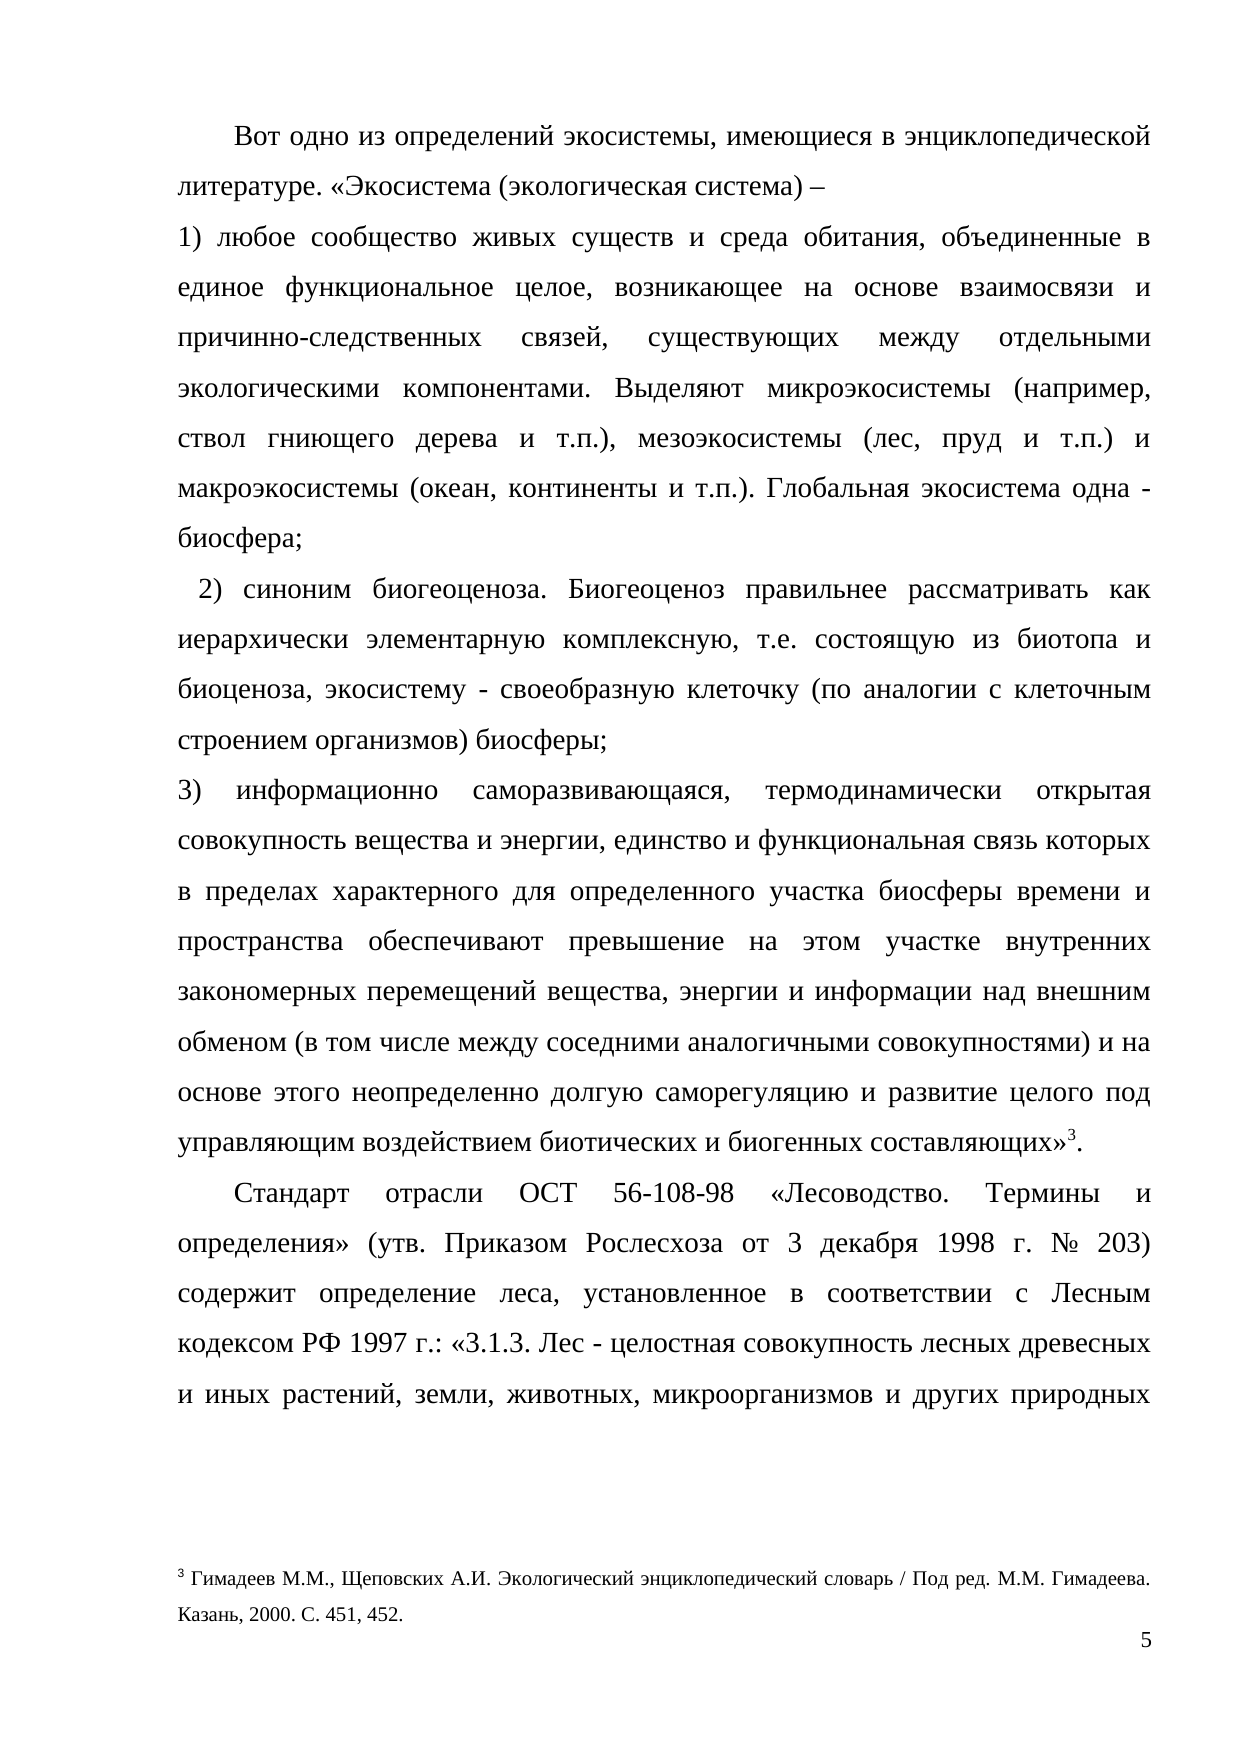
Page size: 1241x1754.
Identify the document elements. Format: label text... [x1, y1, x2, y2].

text Вот одно из определений экосистемы, имеющиеся в энциклопедической литературе. «Экосистема (экологическая система) – [177, 118, 1152, 202]
text 1) любое сообщество живых существ и среда обитания, объединенные в единое функциональное целое, возникающее на основе взаимосвязи и причинно-следственных связей, существующих между отдельными экологическими компонентами. Выделяют микроэкосистемы (например, ствол гниющего дерева и т.п.), мезоэкосистемы (лес, пруд и т.п.) и макроэкосистемы (океан, континенты и т.п.). Глобальная экосистема одна - биосфера; [177, 219, 1152, 554]
text 3) информационно саморазвивающаяся, термодинамически открытая совокупность вещества и энергии, единство и функциональная связь которых в пределах характерного для определенного участка биосферы времени и пространства обеспечивают превышение на этом участке внутренних закономерных перемещений вещества, энергии и информации над внешним обменом (в том числе между соседними аналогичными совокупностями) и на основе этого неопределенно долгую саморегуляцию и развитие целого под управляющим воздействием биотических и биогенных составляющих». [177, 772, 1152, 1158]
text 2) синоним биогеоценоза. Биогеоценоз правильнее рассматривать как иерархически элементарную комплексную, т.е. состоящую из биотопа и биоценоза, экосистему - своеобразную клеточку (по аналогии с клеточным строением организмов) биосферы; [177, 571, 1152, 755]
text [177, 1175, 1152, 1409]
